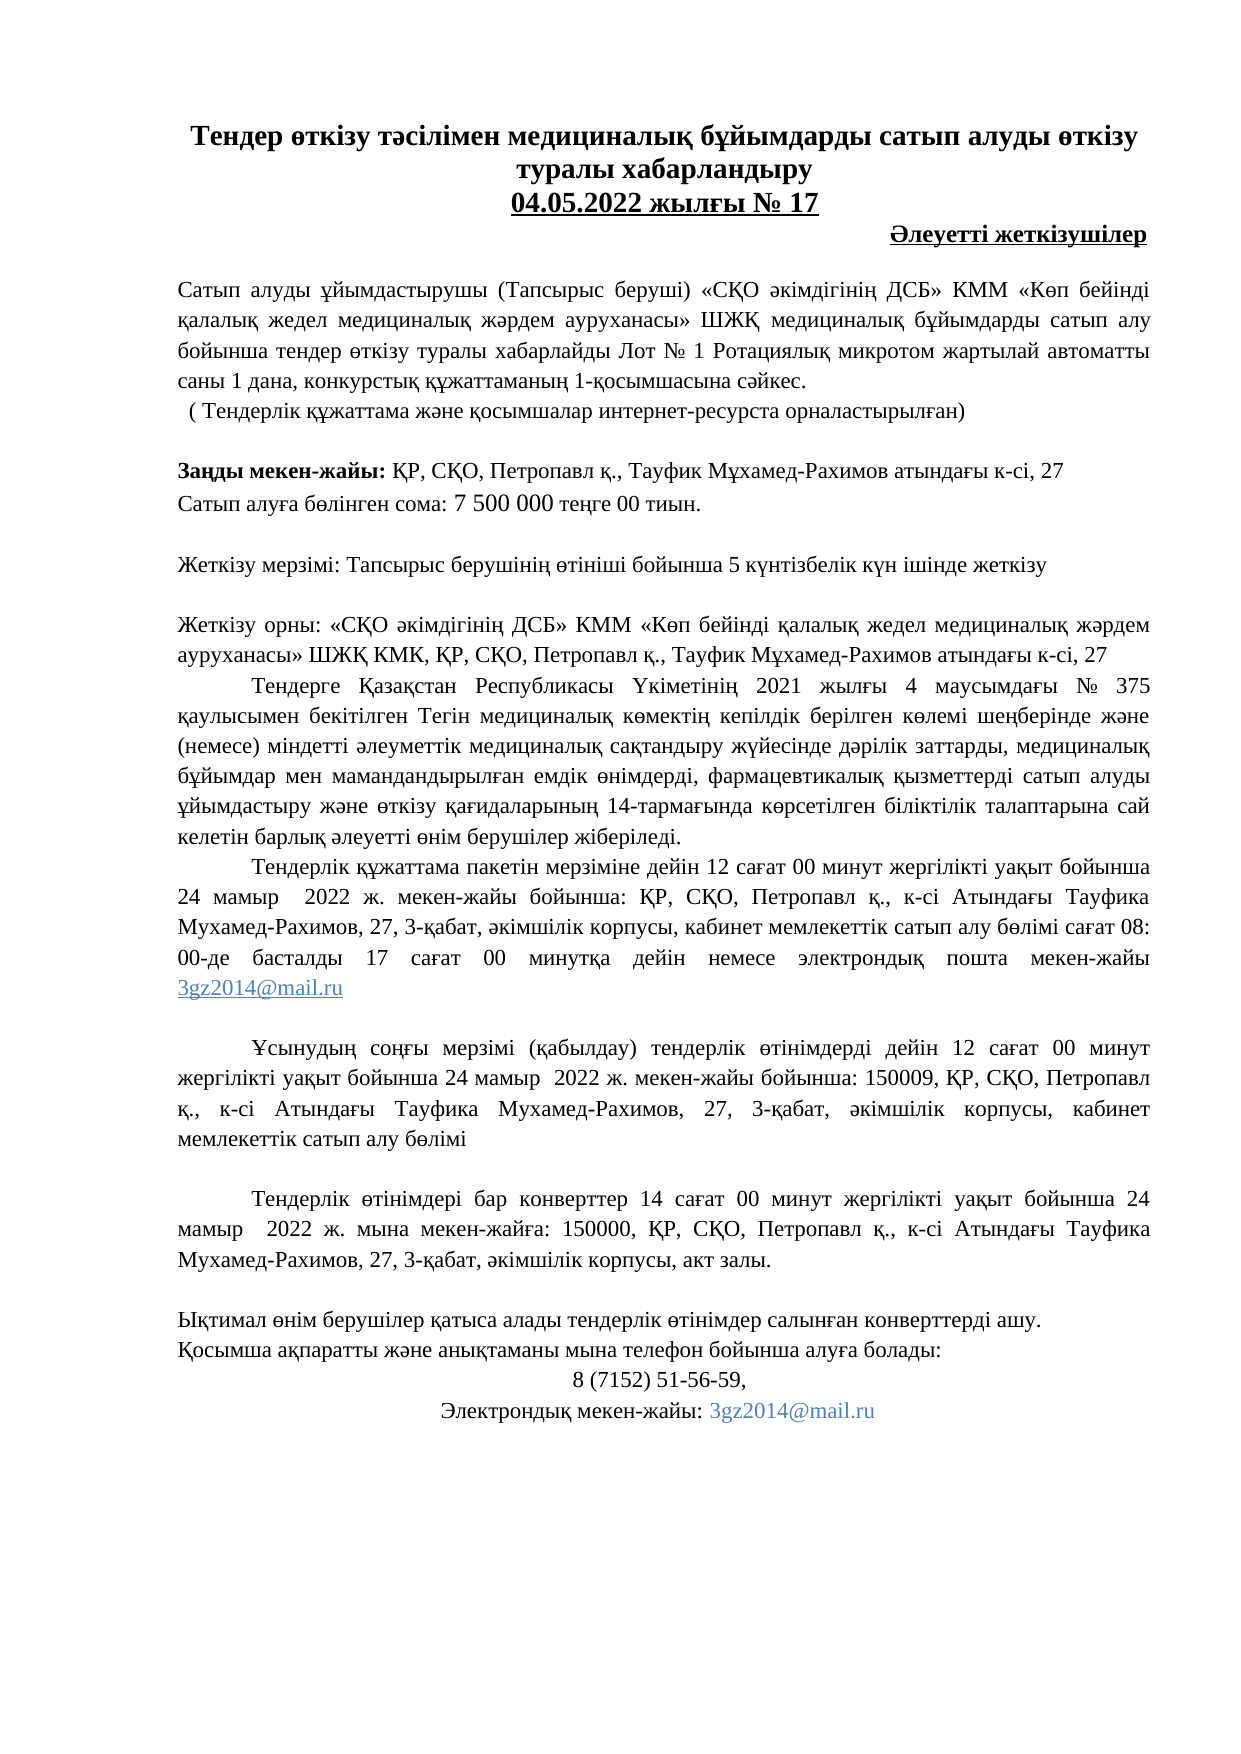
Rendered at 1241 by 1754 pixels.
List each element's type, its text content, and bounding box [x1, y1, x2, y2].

text Жеткізу орны: «СҚО әкімдігінің ДСБ» КММ «Көп бейінді қалалық жедел медициналық жәрдем ауруханасы» ШЖҚ КМК, ҚР, СҚО, Петропавл қ., Тауфик Мұхамед-Рахимов атындағы к-сі, 27 [177, 611, 1152, 668]
text ( Тендерлік құжаттама және қосымшалар интернет-ресурста орналастырылған) [177, 397, 1152, 423]
text 8 (7152) 51-56-59, [177, 1367, 1152, 1393]
text Тендерге Қазақстан Республикасы Үкіметінің 2021 жылғы 4 маусымдағы № 375 қаулысымен бекітілген Тегін медициналық көмектің кепілдік берілген көлемі шеңберінде және (немесе) міндетті әлеуметтік медициналық сақтандыру жүйесінде дәрілік заттарды, медициналық бұйымдар мен мамандандырылған емдік өнімдерді, фармацевтикалық қызметтерді сатып алуды ұйымдастыру және өткізу қағидаларының 14-тармағында көрсетілген біліктілік талаптарына сай келетін барлық әлеуетті өнім берушілер жіберіледі. [177, 672, 1152, 849]
text Ықтимал өнім берушілер қатыса алады тендерлік өтінімдер салынған конверттерді ашу. [177, 1306, 1152, 1332]
text Қосымша ақпаратты және анықтаманы мына телефон бойынша алуға болады: [177, 1336, 1152, 1363]
text Тендер өткізу тәсілімен медициналық бұйымдарды сатып алуды өткізу туралы хабарландыру [177, 118, 1152, 185]
text Жеткізу мерзімі: Тапсырыс берушінің өтініші бойынша 5 күнтізбелік күн ішінде жеткізу [177, 551, 1152, 577]
text Электрондық мекен-жайы: 3gz2014@mail.ru [177, 1397, 1152, 1423]
text Ұсынудың соңғы мерзімі (қабылдау) тендерлік өтінімдерді дейін 12 сағат 00 минут жергілікті уақыт бойынша 24 мамыр 2022 ж. мекен-жайы бойынша: 150009, ҚР, СҚО, Петропавл қ., к-сі Атындағы Тауфика Мухамед-Рахимов, 27, 3-қабат, әкімшілік корпусы, кабинет мемлекеттік сатып алу бөлімі [177, 1034, 1152, 1151]
text Сатып алуға бөлінген сома: 7 500 000 теңге 00 тиын. [177, 488, 1152, 516]
text Әлеуетті жеткізушілер [177, 219, 1152, 247]
text 04.05.2022 жылғы № 17 [177, 185, 1152, 219]
text Заңды мекен-жайы: ҚР, СҚО, Петропавл қ., Тауфик Мұхамед-Рахимов атындағы к-сі, 27 [177, 457, 1152, 484]
text Сатып алуды ұйымдастырушы (Тапсырыс беруші) «СҚО әкімдігінің ДСБ» КММ «Көп бейінді қалалық жедел медициналық жәрдем ауруханасы» ШЖҚ медициналық бұйымдарды сатып алу бойынша тендер өткізу туралы хабарлайды Лот № 1 Ротациялық микротом жартылай автоматты саны 1 дана, конкурстық құжаттаманың 1-қосымшасына сәйкес. [177, 276, 1152, 393]
text Тендерлік өтінімдері бар конверттер 14 сағат 00 минут жергілікті уақыт бойынша 24 мамыр 2022 ж. мына мекен-жайға: 150000, ҚР, СҚО, Петропавл қ., к-сі Атындағы Тауфика Мухамед-Рахимов, 27, 3-қабат, әкімшілік корпусы, акт залы. [177, 1185, 1152, 1272]
text Тендерлік құжаттама пакетін мерзіміне дейін 12 сағат 00 минут жергілікті уақыт бойынша 24 мамыр 2022 ж. мекен-жайы бойынша: ҚР, СҚО, Петропавл қ., к-сі Атындағы Тауфика Мухамед-Рахимов, 27, 3-қабат, әкімшілік корпусы, кабинет мемлекеттік сатып алу бөлімі сағат 08: 00-де басталды 17 сағат 00 минутқа дейін немесе электрондық пошта мекен-жайы 3gz2014@mail.ru [177, 853, 1152, 1000]
